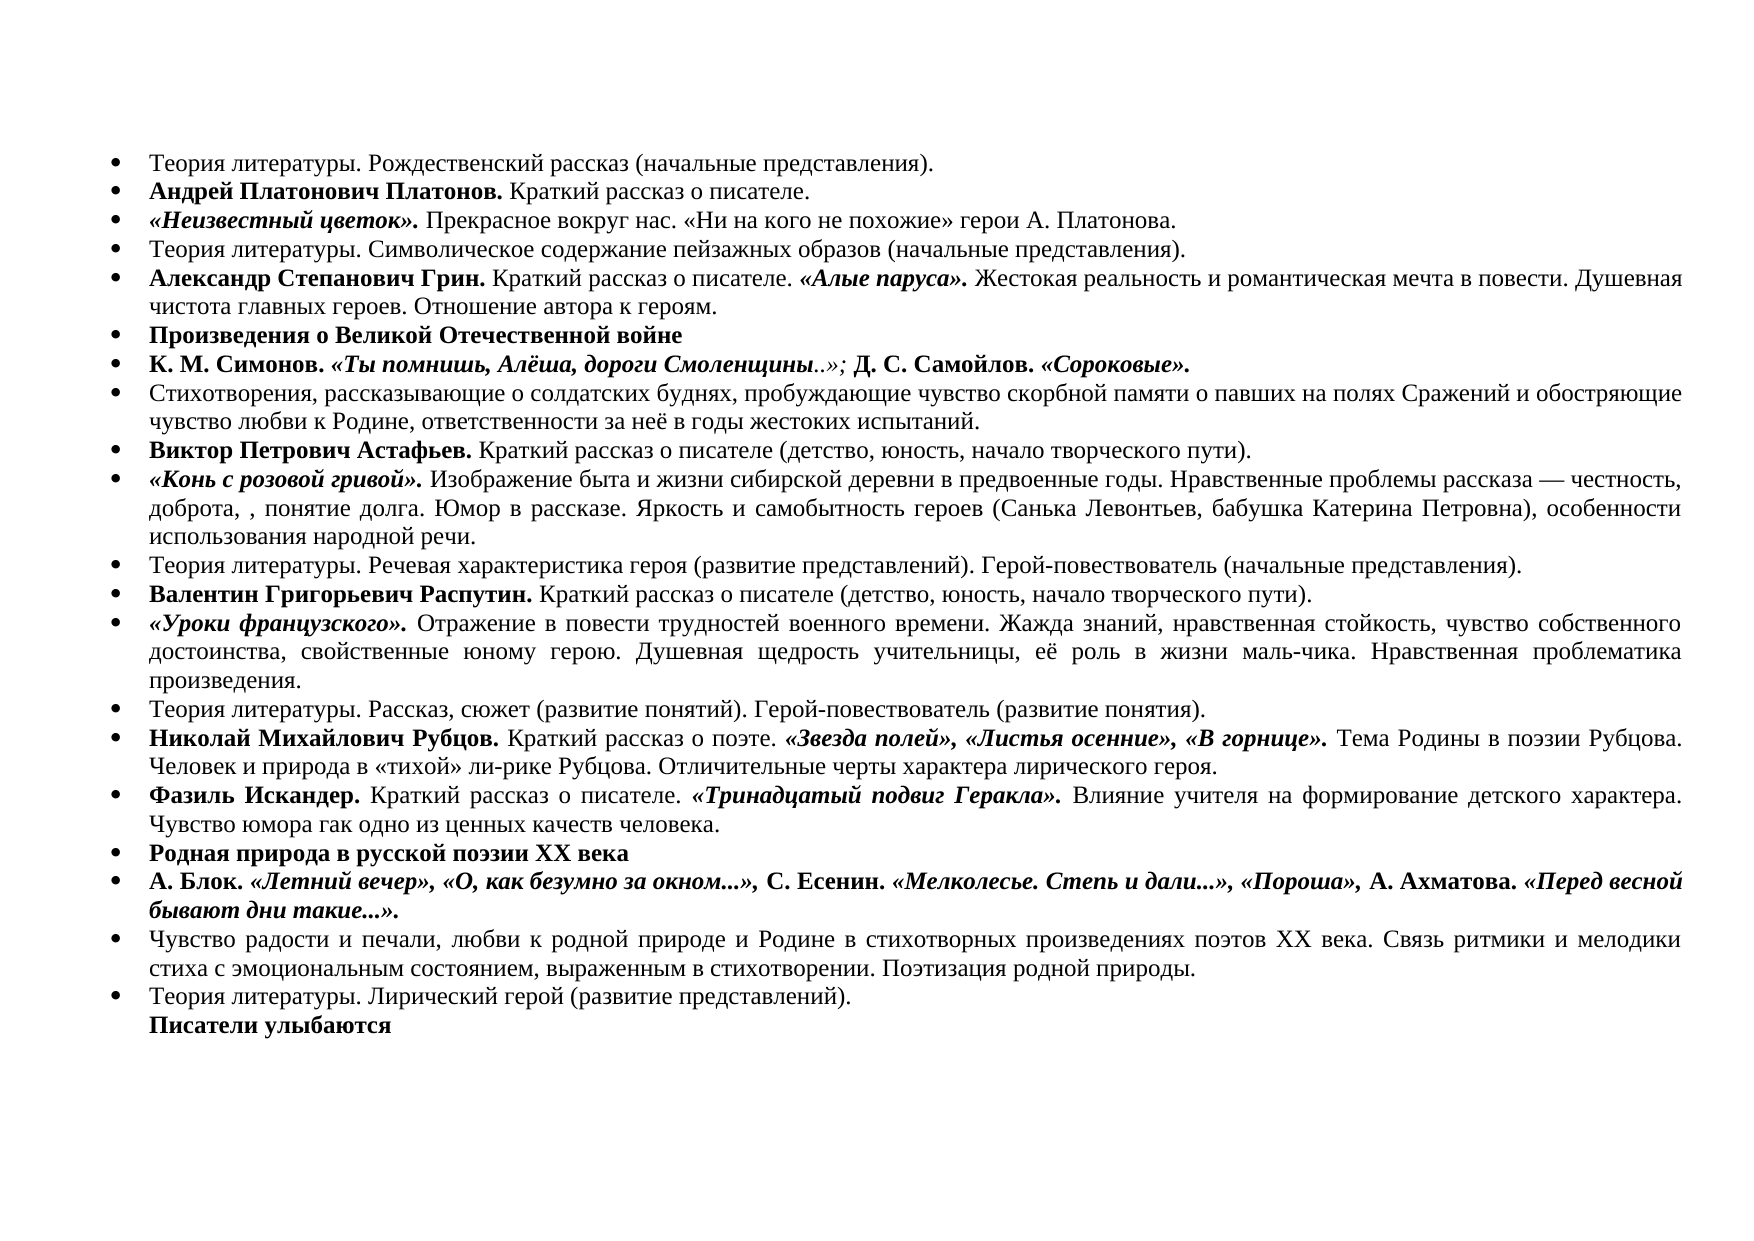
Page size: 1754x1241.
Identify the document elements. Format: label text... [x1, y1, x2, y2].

list Теория литературы. Символическое содержание пейзажных образов (начальные представления). [111, 234, 1683, 263]
list Валентин Григорьевич Распутин. Краткий рассказ о писателе (детство, юность, начало творческого пути). [111, 579, 1683, 608]
list К. М. Симонов. «Ты помнишь, Алёша, дороги Смоленщины..»; Д. С. Самойлов. «Сороковые». [111, 349, 1683, 378]
list Виктор Петрович Астафьев. Краткий рассказ о писателе (детство, юность, начало творческого пути). [111, 435, 1683, 464]
list Александр Степанович Грин. Краткий рассказ о писателе. «Алые паруса». Жестокая реальность и романтическая мечта в повести. Душевная чистота главных героев. Отношение автора к героям. [111, 263, 1683, 320]
list Николай Михайлович Рубцов. Краткий рассказ о поэте. «Звезда полей», «Листья осенние», «В горнице». Тема Родины в поэзии Рубцова. Человек и природа в «тихой» ли-рике Рубцова. Отличительные черты характера лирического героя. [111, 723, 1683, 780]
text Писатели улыбаются [149, 1010, 1683, 1039]
list Чувство радости и печали, любви к родной природе и Родине в стихотворных произведениях поэтов XX века. Связь ритмики и мелодики стиха с эмоциональным состоянием, выраженным в стихотворении. Поэтизация родной природы. [111, 924, 1683, 981]
list Произведения о Великой Отечественной войне [111, 320, 1683, 349]
list Стихотворения, рассказывающие о солдатских буднях, пробуждающие чувство скорбной памяти о павших на полях Сражений и обостряющие чувство любви к Родине, ответственности за неё в годы жестоких испытаний. [111, 378, 1683, 435]
list «Уроки французского». Отражение в повести трудностей военного времени. Жажда знаний, нравственная стойкость, чувство собственного достоинства, свойственные юному герою. Душевная щедрость учительницы, её роль в жизни маль-чика. Нравственная проблематика произведения. [111, 608, 1683, 694]
list Фазиль Искандер. Краткий рассказ о писателе. «Тринадцатый подвиг Геракла». Влияние учителя на формирование детского характера. Чувство юмора гак одно из ценных качеств человека. [111, 780, 1683, 838]
list «Конь с розовой гривой». Изображение быта и жизни сибирской деревни в предвоенные годы. Нравственные проблемы рассказа — честность, доброта, , понятие долга. Юмор в рассказе. Яркость и самобытность героев (Санька Левонтьев, бабушка Катерина Петровна), особенности использования народной речи. [111, 464, 1683, 550]
list Андрей Платонович Платонов. Краткий рассказ о писателе. [111, 176, 1683, 205]
list Теория литературы. Рождественский рассказ (начальные представления). [111, 148, 1683, 176]
list Теория литературы. Лирический герой (развитие представлений). [111, 981, 1683, 1010]
list Теория литературы. Рассказ, сюжет (развитие понятий). Герой-повествователь (развитие понятия). [111, 694, 1683, 723]
list Родная природа в русской поэзии XX века [111, 838, 1683, 866]
list Теория литературы. Речевая характеристика героя (развитие представлений). Герой-повествователь (начальные представления). [111, 550, 1683, 579]
list «Неизвестный цветок». Прекрасное вокруг нас. «Ни на кого не похожие» герои А. Платонова. [111, 205, 1683, 234]
list А. Блок. «Летний вечер», «О, как безумно за окном...», С. Есенин. «Мелколесье. Степь и дали...», «Пороша», А. Ахматова. «Перед весной бывают дни такие...». [111, 866, 1683, 924]
